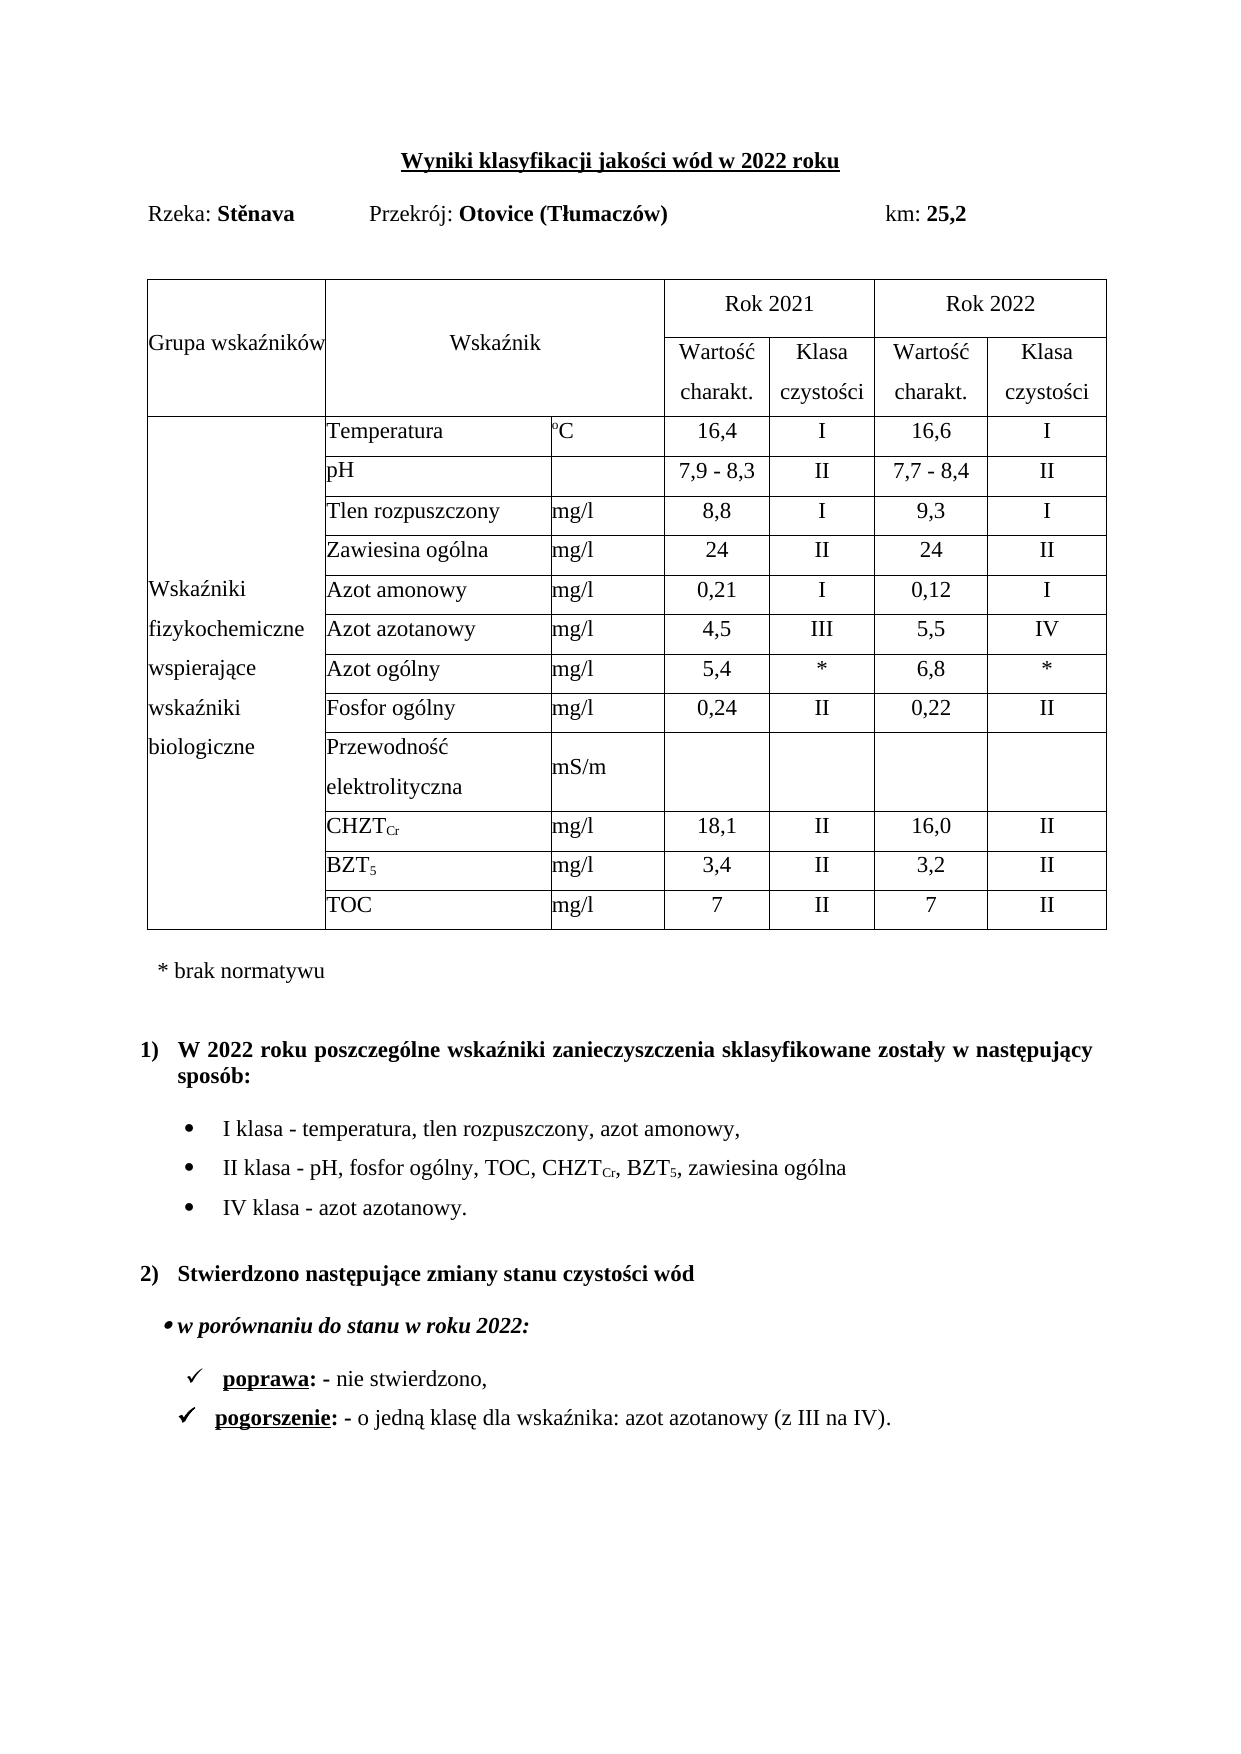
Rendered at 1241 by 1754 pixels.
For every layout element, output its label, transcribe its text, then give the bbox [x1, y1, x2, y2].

table_cell Tlen rozpuszczony [326, 497, 551, 535]
table_cell 24 [665, 536, 769, 575]
list Stwierdzono następujące zmiany stanu czystości wód [140, 1259, 1093, 1286]
table_cell II [770, 891, 874, 929]
table_cell pH [326, 457, 551, 496]
table_cell 0,12 [875, 576, 987, 614]
table_cell II [770, 812, 874, 851]
table_cell 5,4 [665, 655, 769, 693]
table_cell BZT5 [326, 852, 551, 890]
table_cell 6,8 [875, 655, 987, 693]
table_cell mg/l [552, 497, 664, 535]
list w porównaniu do stanu w roku 2022: [162, 1312, 1093, 1339]
table_cell mS/m [552, 733, 664, 811]
table_cell oC [552, 417, 664, 456]
text * brak normatywu [157, 957, 1093, 983]
table_cell 8,8 [665, 497, 769, 535]
text Wyniki klasyfikacji jakości wód w 2022 roku [148, 148, 1093, 174]
table_cell mg/l [552, 812, 664, 851]
table_cell III [770, 615, 874, 653]
table_cell II [988, 694, 1106, 732]
table_cell 0,21 [665, 576, 769, 614]
table_cell [875, 733, 987, 811]
table_cell 0,24 [665, 694, 769, 732]
table_cell * [988, 655, 1106, 693]
table_cell I [770, 497, 874, 535]
list W 2022 roku poszczególne wskaźniki zanieczyszczenia sklasyfikowane zostały w następujący sposób: [140, 1036, 1093, 1088]
table_cell mg/l [552, 694, 664, 732]
table_header Wskaźnik [326, 280, 664, 416]
table_cell 16,0 [875, 812, 987, 851]
table_cell IV [988, 615, 1106, 653]
table_header Grupa wskaźników [148, 280, 325, 416]
table_cell 7 [875, 891, 987, 929]
table_cell Klasa czystości [770, 338, 874, 416]
table_cell mg/l [552, 891, 664, 929]
table_cell II [988, 891, 1106, 929]
table_cell II [770, 694, 874, 732]
table_cell I [770, 417, 874, 456]
table_cell Wartość charakt. [665, 338, 769, 416]
table_cell 3,4 [665, 852, 769, 890]
table_cell Azot ogólny [326, 655, 551, 693]
table_cell TOC [326, 891, 551, 929]
table_cell Temperatura [326, 417, 551, 456]
table_cell * [770, 655, 874, 693]
table_cell 7,9 - 8,3 [665, 457, 769, 496]
list IV klasa - azot azotanowy. [185, 1194, 1093, 1220]
list pogorszenie: - o jedną klasę dla wskaźnika: azot azotanowy (z III na IV). [177, 1404, 1093, 1430]
table_cell 24 [875, 536, 987, 575]
table_cell II [988, 852, 1106, 890]
table_cell Fosfor ogólny [326, 694, 551, 732]
table_cell mg/l [552, 576, 664, 614]
table_cell I [988, 417, 1106, 456]
table_cell II [988, 457, 1106, 496]
table_cell mg/l [552, 615, 664, 653]
table_cell 9,3 [875, 497, 987, 535]
table_cell mg/l [552, 536, 664, 575]
table_cell II [770, 852, 874, 890]
table_cell Azot azotanowy [326, 615, 551, 653]
table_cell 16,4 [665, 417, 769, 456]
table_cell 7 [665, 891, 769, 929]
list I klasa - temperatura, tlen rozpuszczony, azot amonowy, [185, 1115, 1093, 1141]
table_cell 3,2 [875, 852, 987, 890]
table_cell II [770, 457, 874, 496]
table_cell [665, 733, 769, 811]
table_cell I [770, 576, 874, 614]
table_cell Zawiesina ogólna [326, 536, 551, 575]
table_cell Klasa czystości [988, 338, 1106, 416]
table_cell [552, 457, 664, 496]
table_cell I [988, 497, 1106, 535]
table_cell 5,5 [875, 615, 987, 653]
table_cell [988, 733, 1106, 811]
table_cell Wartość charakt. [875, 338, 987, 416]
table_cell II [988, 536, 1106, 575]
table_cell I [988, 576, 1106, 614]
table_cell [770, 733, 874, 811]
table_cell Przewodność elektrolityczna [326, 733, 551, 811]
table_cell 0,22 [875, 694, 987, 732]
table_cell Azot amonowy [326, 576, 551, 614]
list poprawa: - nie stwierdzono, [185, 1365, 1093, 1391]
table_cell 4,5 [665, 615, 769, 653]
table_header Rok 2021 [665, 280, 874, 337]
table_cell CHZTCr [326, 812, 551, 851]
table_cell II [988, 812, 1106, 851]
table_cell 18,1 [665, 812, 769, 851]
table_cell II [770, 536, 874, 575]
list II klasa - pH, fosfor ogólny, TOC, CHZTCr, BZT5, zawiesina ogólna [185, 1154, 1093, 1181]
table_cell Wskaźniki fizykochemiczne wspierające wskaźniki biologiczne [148, 417, 325, 929]
text Rzeka: Stěnava Przekrój: Otovice (Tłumaczów) km: 25,2 [148, 200, 1093, 227]
table_cell 7,7 - 8,4 [875, 457, 987, 496]
table_cell 16,6 [875, 417, 987, 456]
table_cell mg/l [552, 852, 664, 890]
table_cell mg/l [552, 655, 664, 693]
table_header Rok 2022 [875, 280, 1106, 337]
